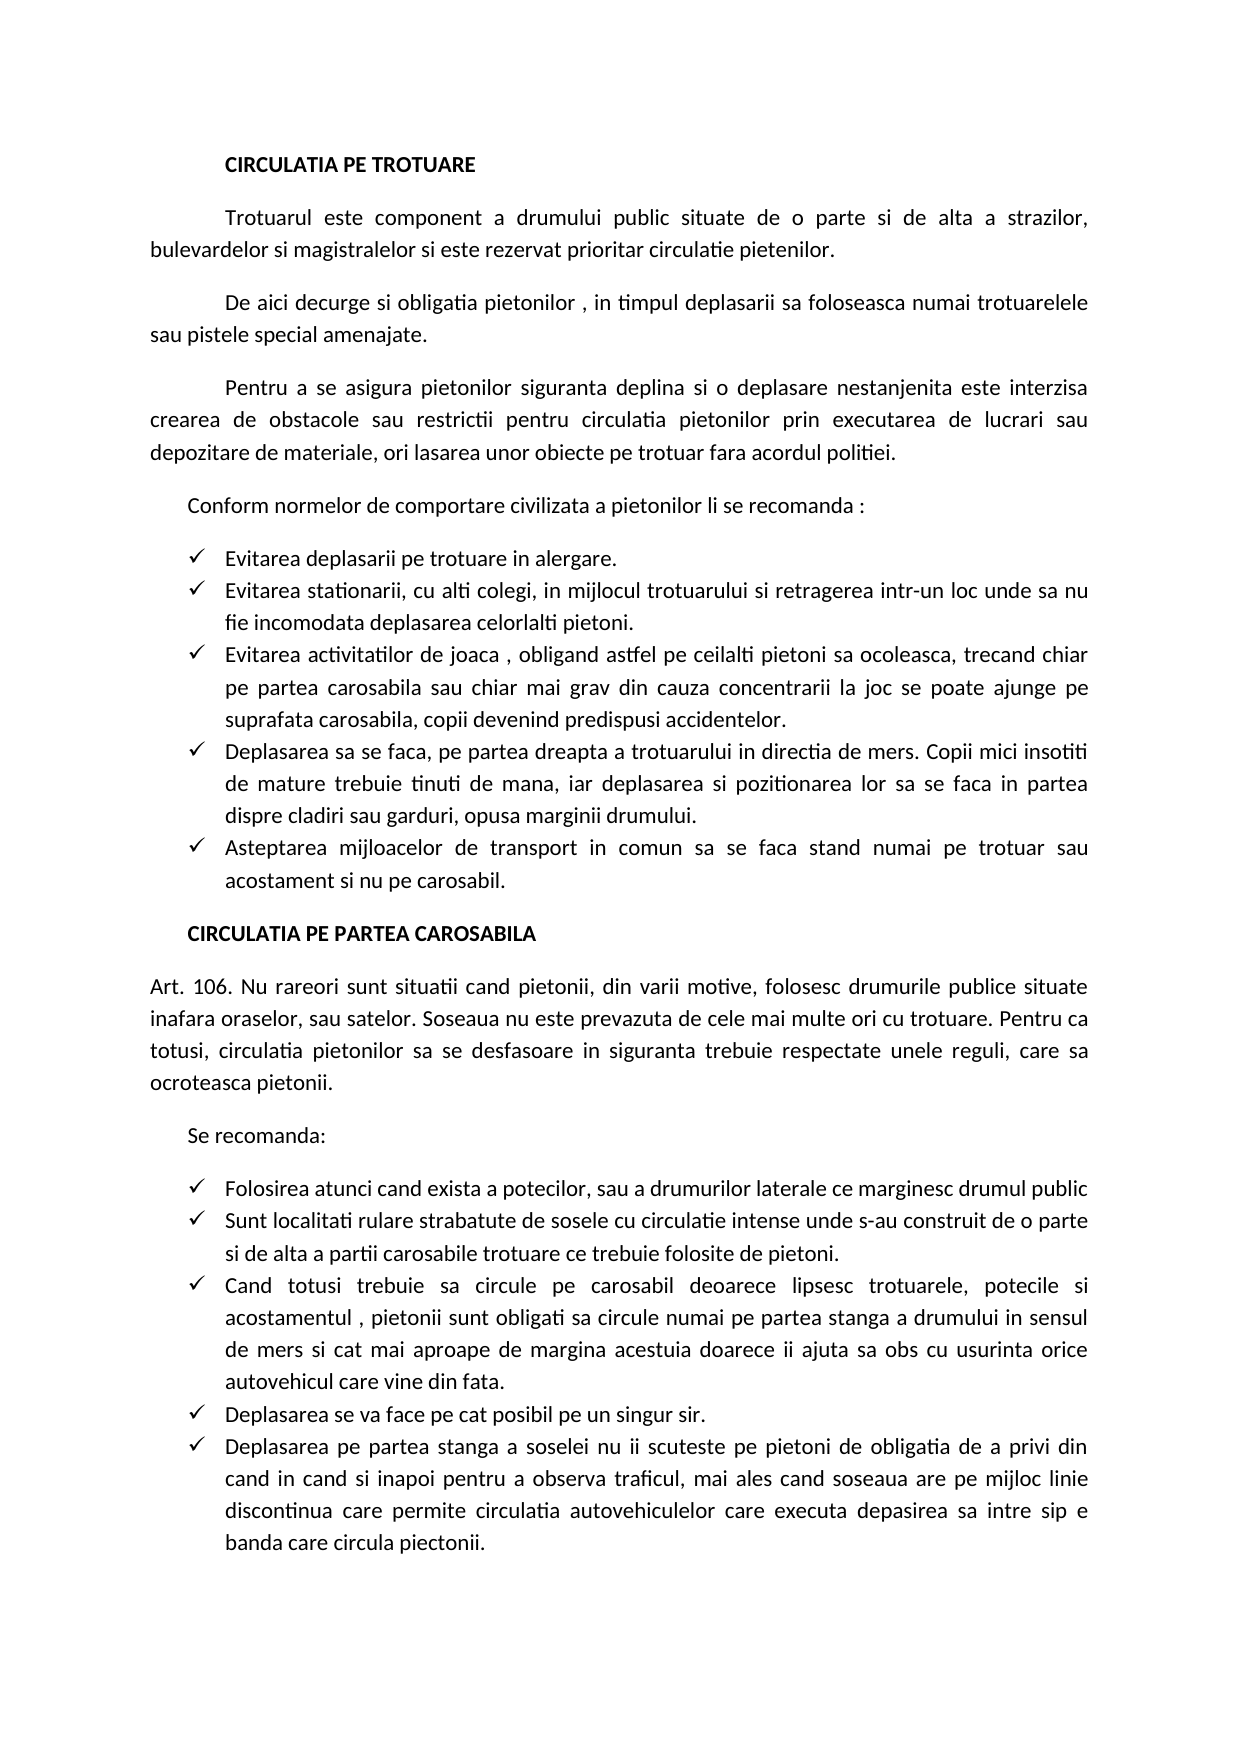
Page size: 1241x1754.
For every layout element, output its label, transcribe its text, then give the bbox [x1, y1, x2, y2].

list Folosirea atunci cand exista a potecilor, sau a drumurilor laterale ce marginesc drumul public [187, 1174, 1090, 1202]
text Trotuarul este component a drumului public situate de o parte si de alta a strazilor, bulevardelor si magistralelor si este rezervat prioritar circulatie pietenilor. [150, 203, 1090, 263]
list Evitarea stationarii, cu alti colegi, in mijlocul trotuarului si retragerea intr-un loc unde sa nu fie incomodata deplasarea celorlalti pietoni. [187, 576, 1090, 636]
list Cand totusi trebuie sa circule pe carosabil deoarece lipsesc trotuarele, potecile si acostamentul , pietonii sunt obligati sa circule numai pe partea stanga a drumului in sensul de mers si cat mai aproape de margina acestuia doarece ii ajuta sa obs cu usurinta orice autovehicul care vine din fata. [187, 1271, 1090, 1396]
text De aici decurge si obligatia pietonilor , in timpul deplasarii sa foloseasca numai trotuarelele sau pistele special amenajate. [150, 288, 1090, 348]
list Evitarea activitatilor de joaca , obligand astfel pe ceilalti pietoni sa ocoleasca, trecand chiar pe partea carosabila sau chiar mai grav din cauza concentrarii la joc se poate ajunge pe suprafata carosabila, copii devenind predispusi accidentelor. [187, 640, 1090, 733]
list Evitarea deplasarii pe trotuare in alergare. [187, 544, 1090, 572]
text CIRCULATIA PE PARTEA CAROSABILA [150, 919, 1090, 947]
list Deplasarea sa se faca, pe partea dreapta a trotuarului in directia de mers. Copii mici insotiti de mature trebuie tinuti de mana, iar deplasarea si pozitionarea lor sa se faca in partea dispre cladiri sau garduri, opusa marginii drumului. [187, 737, 1090, 829]
list Sunt localitati rulare strabatute de sosele cu circulatie intense unde s-au construit de o parte si de alta a partii carosabile trotuare ce trebuie folosite de pietoni. [187, 1207, 1090, 1267]
text Pentru a se asigura pietonilor siguranta deplina si o deplasare nestanjenita este interzisa crearea de obstacole sau restrictii pentru circulatia pietonilor prin executarea de lucrari sau depozitare de materiale, ori lasarea unor obiecte pe trotuar fara acordul politiei. [150, 373, 1090, 466]
text Conform normelor de comportare civilizata a pietonilor li se recomanda : [150, 491, 1090, 519]
list Deplasarea se va face pe cat posibil pe un singur sir. [187, 1400, 1090, 1428]
text Art. 106. Nu rareori sunt situatii cand pietonii, din varii motive, folosesc drumurile publice situate inafara oraselor, sau satelor. Soseaua nu este prevazuta de cele mai multe ori cu trotuare. Pentru ca totusi, circulatia pietonilor sa se desfasoare in siguranta trebuie respectate unele reguli, care sa ocroteasca pietonii. [150, 972, 1090, 1096]
list Asteptarea mijloacelor de transport in comun sa se faca stand numai pe trotuar sau acostament si nu pe carosabil. [187, 833, 1090, 894]
text CIRCULATIA PE TROTUARE [150, 150, 1090, 178]
text Se recomanda: [150, 1121, 1090, 1149]
list Deplasarea pe partea stanga a soselei nu ii scuteste pe pietoni de obligatia de a privi din cand in cand si inapoi pentru a observa traficul, mai ales cand soseaua are pe mijloc linie discontinua care permite circulatia autovehiculelor care executa depasirea sa intre sip e banda care circula piectonii. [187, 1432, 1090, 1556]
